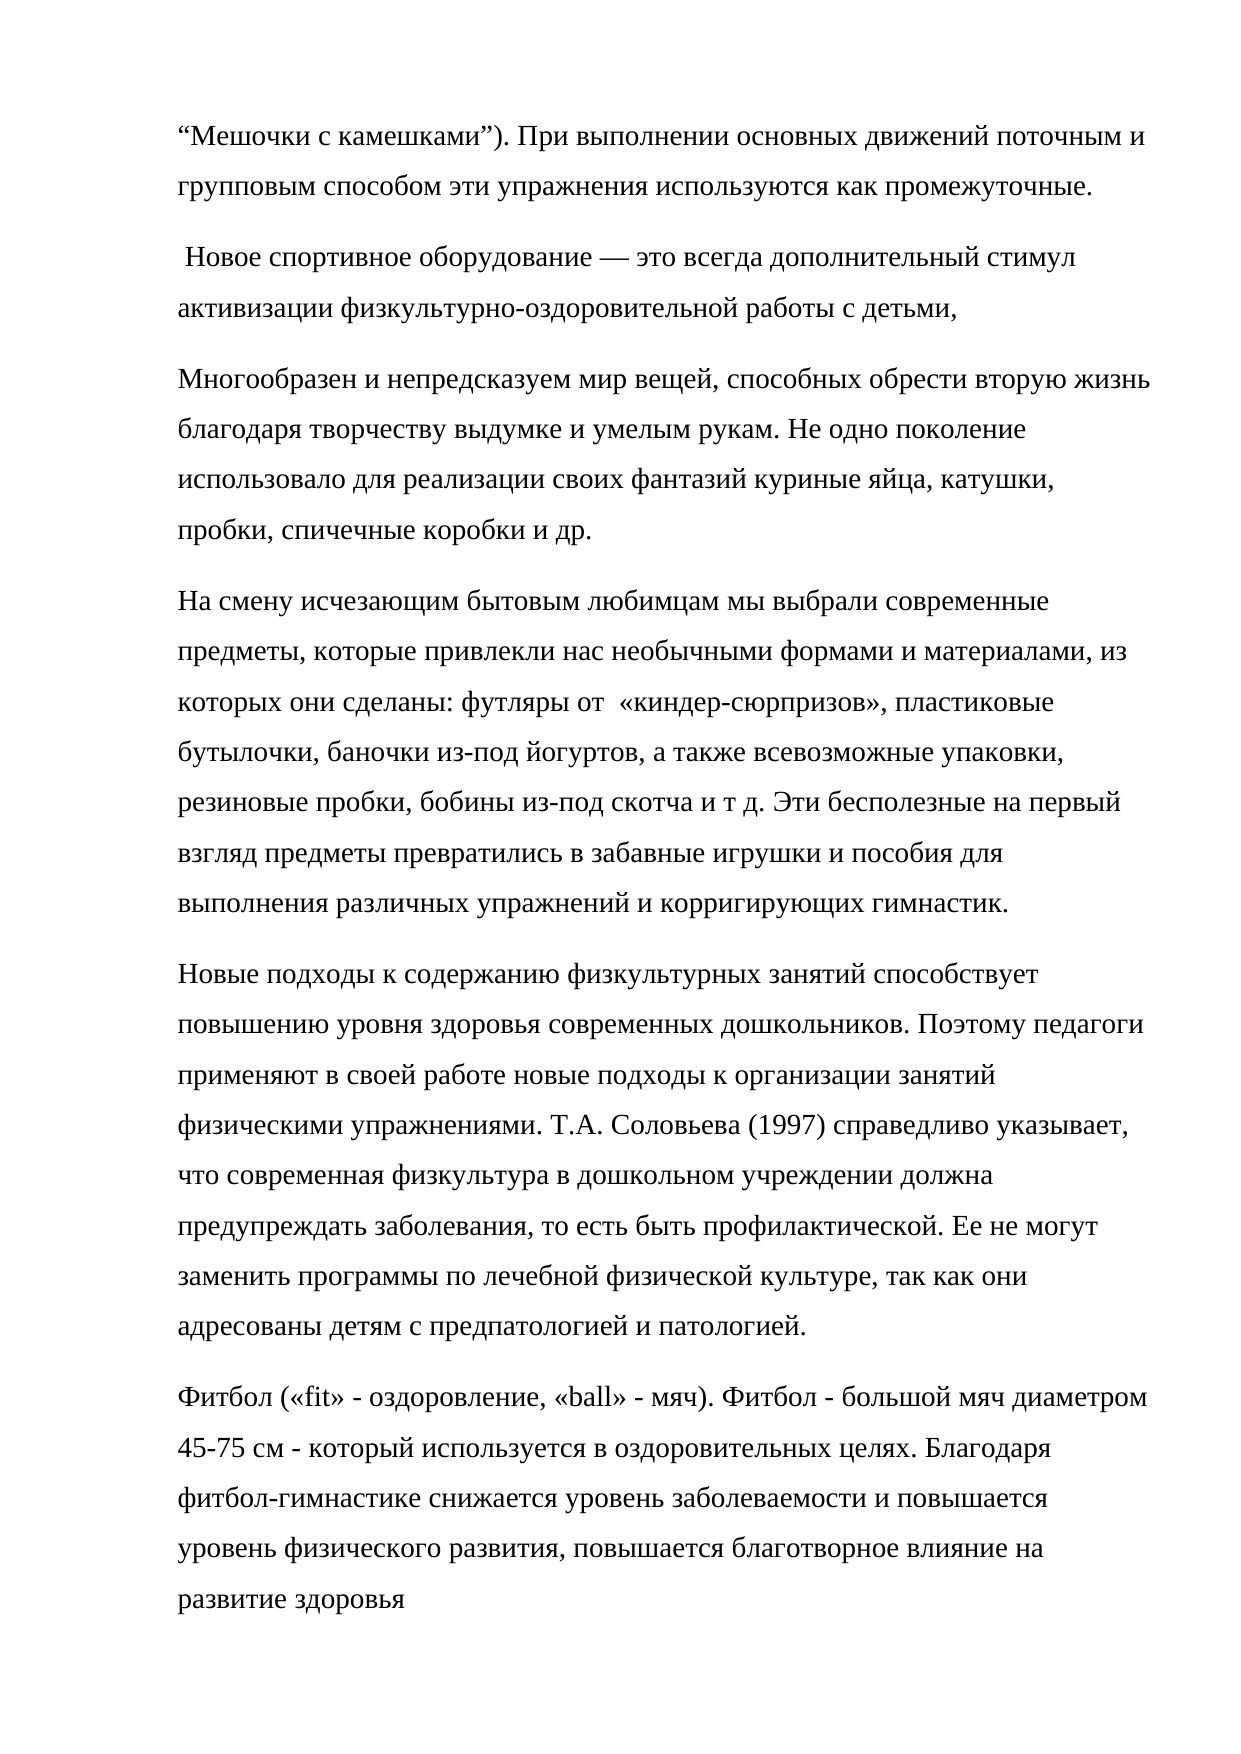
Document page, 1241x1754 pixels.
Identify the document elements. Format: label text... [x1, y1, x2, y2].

text На смену исчезающим бытовым любимцам мы выбрали современные предметы, которые привлекли нас необычными формами и материалами, из которых они сделаны: футляры от «киндер-сюрпризов», пластиковые бутылочки, баночки из-под йогуртов, а также всевозможные упаковки, резиновые пробки, бобины из-под скотча и т д. Эти бесполезные на первый взгляд предметы превратились в забавные игрушки и пособия для выполнения различных упражнений и корригирующих гимнастик. [177, 583, 1152, 918]
text Фитбол («fit» - оздоровление, «ball» - мяч). Фитбол - большой мяч диаметром 45-75 см - который используется в оздоровительных целях. Благодаря фитбол-гимнастике снижается уровень заболеваемости и повышается уровень физического развития, повышается благотворное влияние на развитие здоровья [177, 1379, 1152, 1614]
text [177, 118, 1152, 202]
text Новые подходы к содержанию физкультурных занятий способствует повышению уровня здоровья современных дошкольников. Поэтому педагоги применяют в своей работе новые подходы к организации занятий физическими упражнениями. Т.А. Соловьева (1997) справедливо указывает, что современная физкультура в дошкольном учреждении должна предупреждать заболевания, то есть быть профилактической. Ее не могут заменить программы по лечебной физической культуре, так как они адресованы детям с предпатологией и патологией. [177, 956, 1152, 1342]
text Многообразен и непредсказуем мир вещей, способных обрести вторую жизнь благодаря творчеству выдумке и умелым рукам. Не одно поколение использовало для реализации своих фантазий куриные яйца, катушки, пробки, спичечные коробки и др. [177, 361, 1152, 546]
text Новое спортивное оборудование — это всегда дополнительный стимул активизации физкультурно-оздоровительной работы с детьми, [177, 239, 1152, 323]
